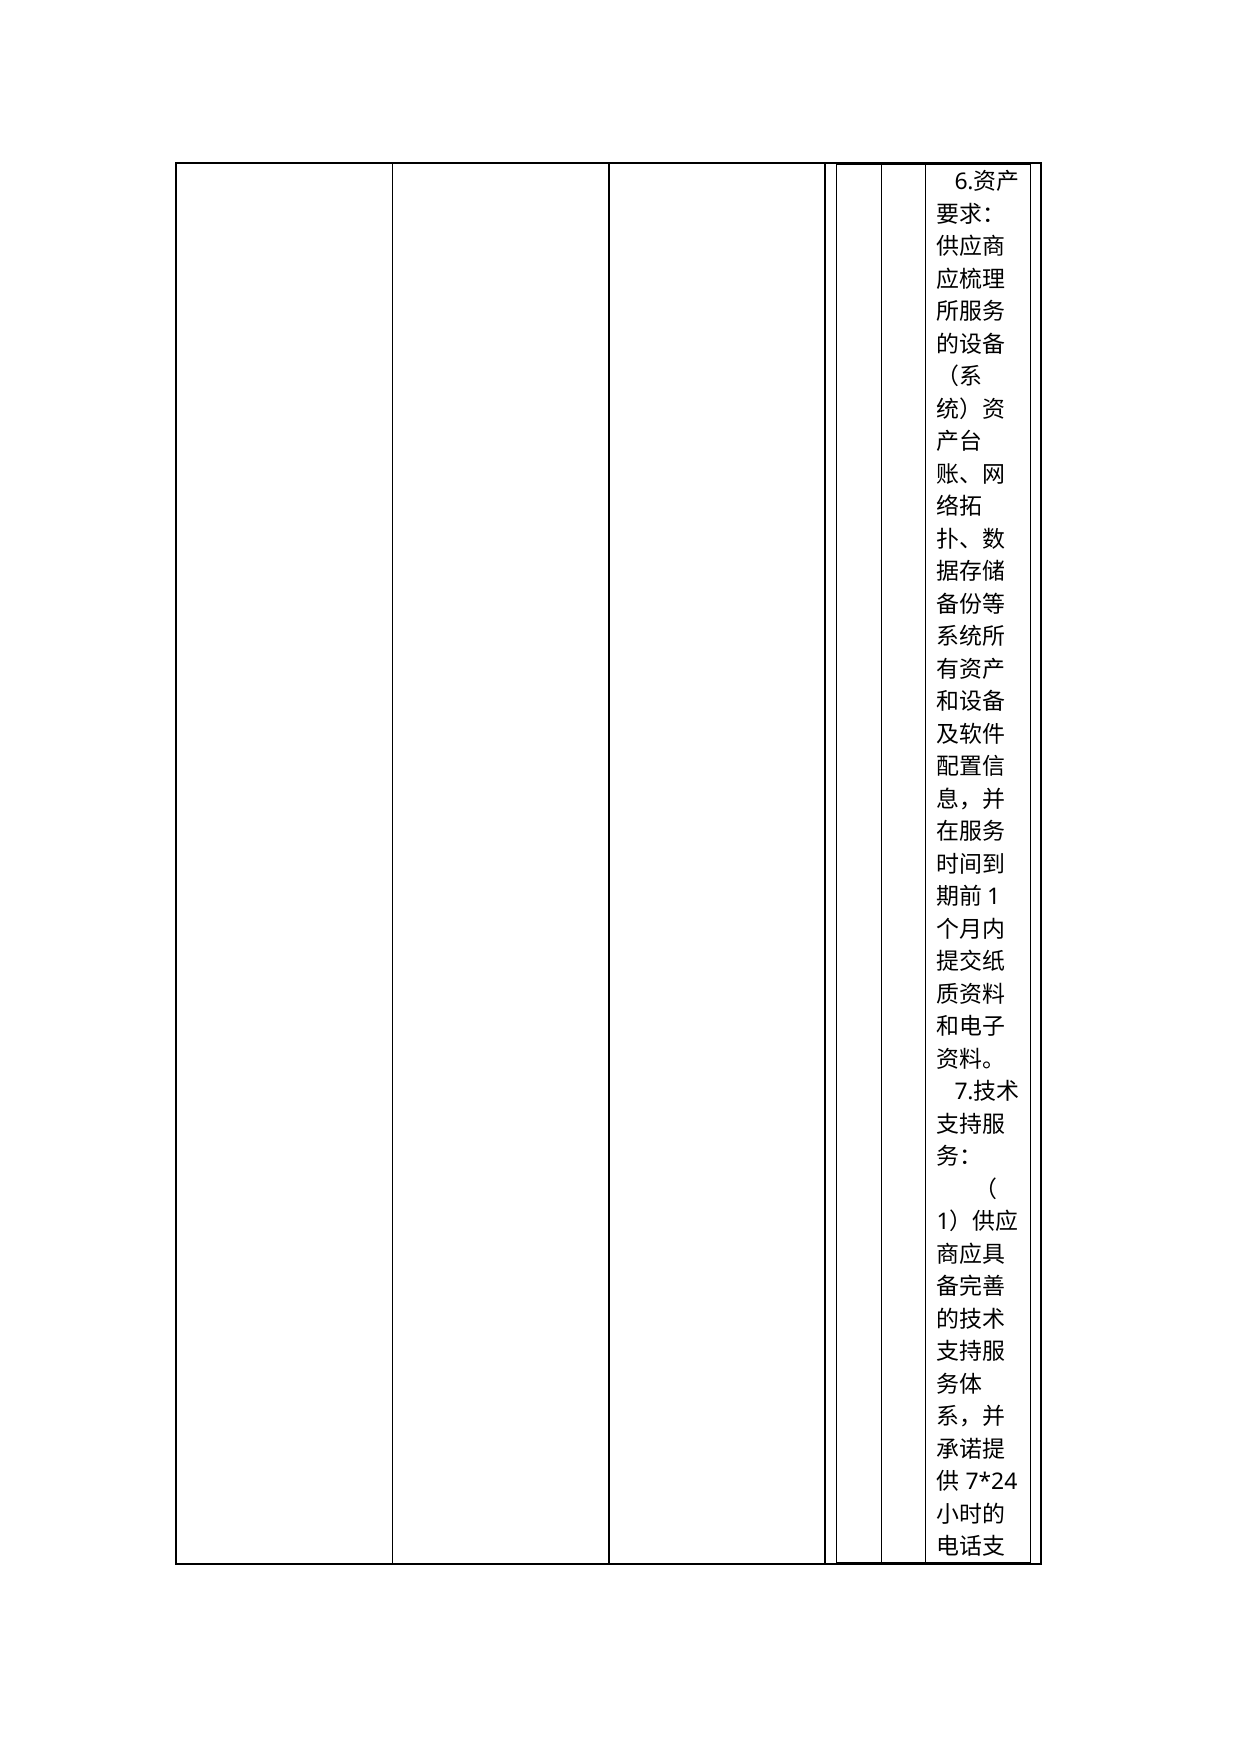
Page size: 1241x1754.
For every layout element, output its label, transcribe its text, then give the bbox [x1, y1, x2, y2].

table_cell [926, 165, 1030, 1562]
table_cell [826, 164, 836, 1563]
table_cell [610, 164, 824, 1563]
table_cell [837, 165, 881, 1562]
table_cell [177, 164, 392, 1563]
table_cell [1031, 164, 1040, 1563]
table_cell 1 [393, 164, 608, 1563]
table_cell [882, 165, 925, 1562]
